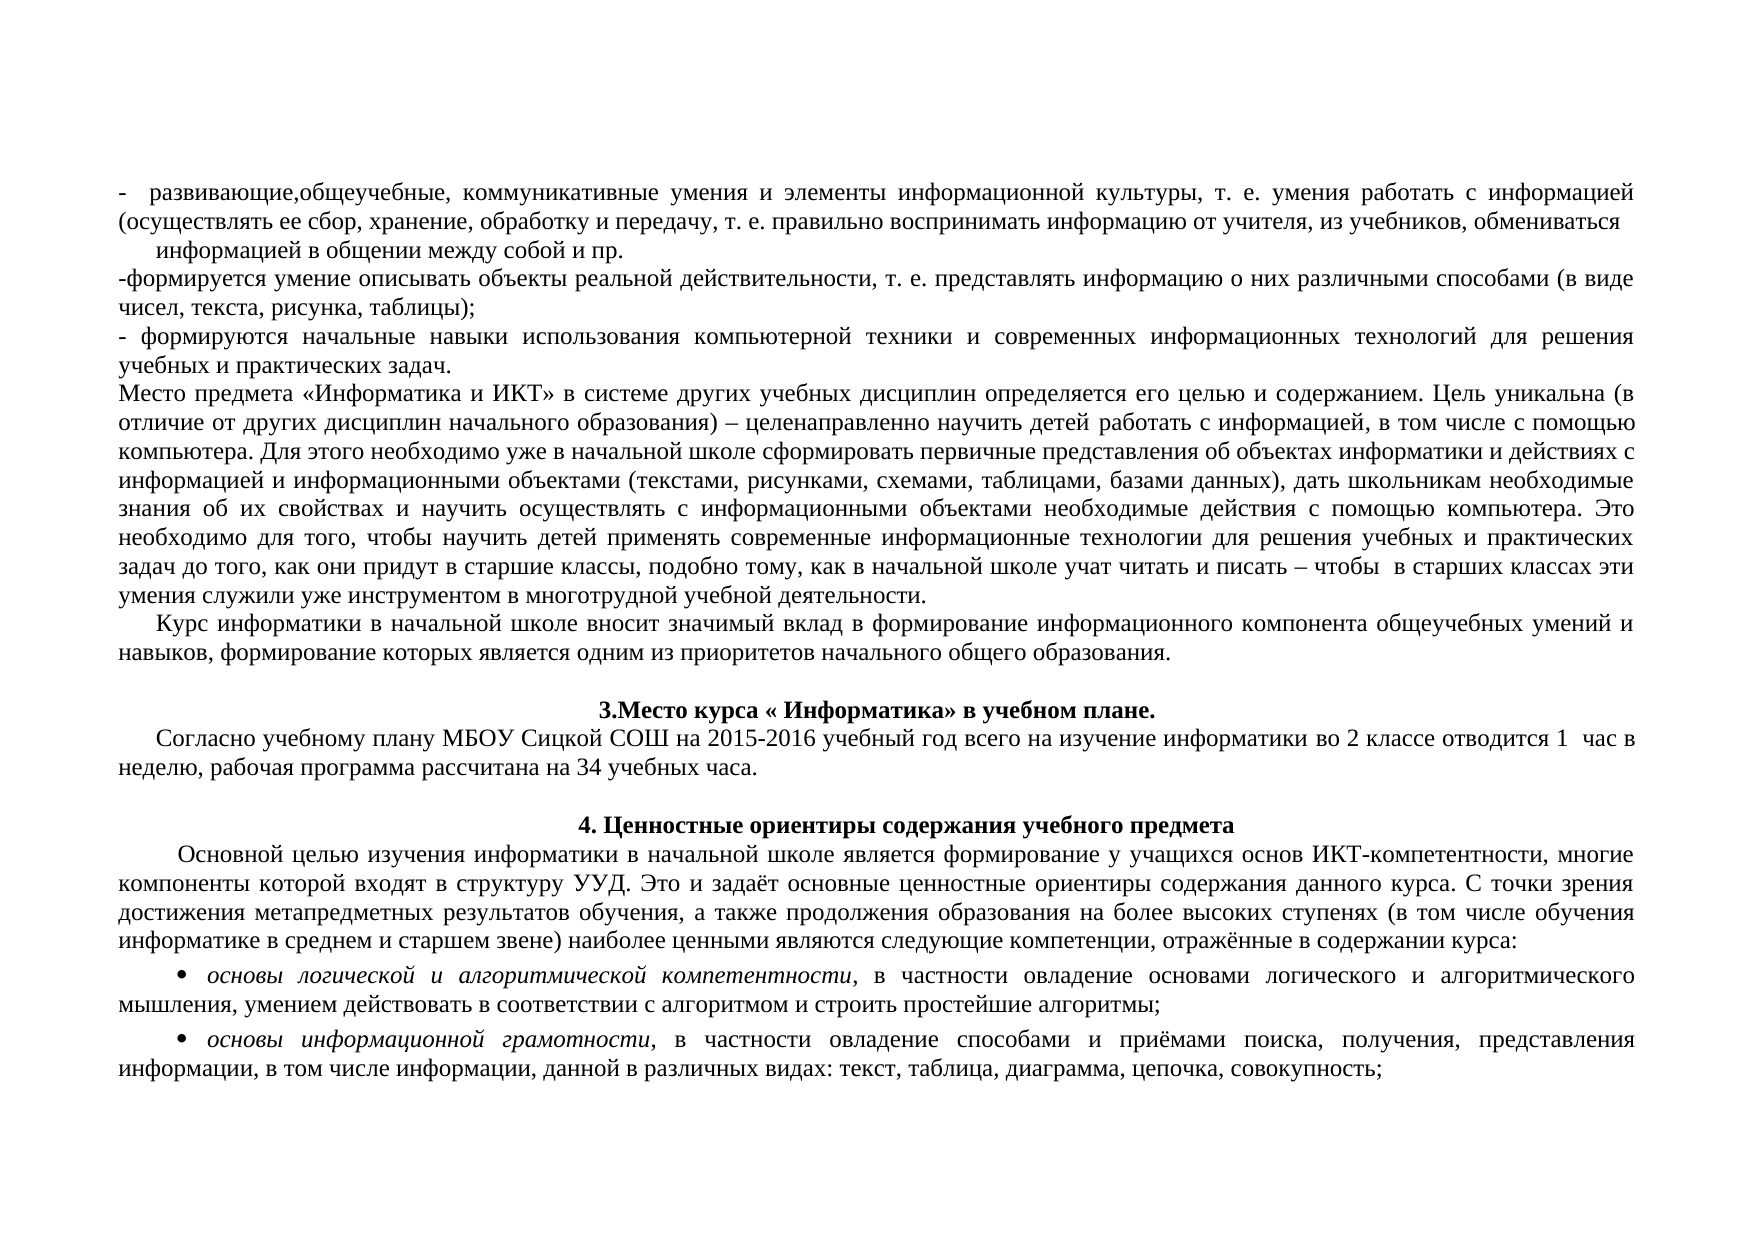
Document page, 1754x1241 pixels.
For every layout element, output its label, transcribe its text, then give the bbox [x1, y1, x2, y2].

text - развивающие,общеучебные, коммуникативные умения и элементы информационной культуры, т. е. умения работать с информацией (осуществлять ее сбор, хранение, обработку и передачу, т. е. правильно воспринимать информацию от учителя, из учебников, обмениваться [118, 177, 1636, 235]
list основы информационной грамотности, в частности овладение способами и приёмами поиска, получения, представления информации, в том числе информации, данной в различных видах: текст, таблица, диаграмма, цепочка, совокупность; [118, 1024, 1636, 1082]
text Курс информатики в начальной школе вносит значимый вклад в формирование информационного компонента общеучебных умений и навыков, формирование которых является одним из приоритетов начального общего образования. [118, 608, 1636, 666]
text Основной целью изучения информатики в начальной школе является формирование у учащихся основ ИКТ-компетентности, многие компоненты которой входят в структуру УУД. Это и задаёт основные ценностные ориентиры содержания данного курса. С точки зрения достижения метапредметных результатов обучения, а также продолжения образования на более высоких ступенях (в том числе обучения информатике в среднем и старшем звене) наиболее ценными являются следующие компетенции, отражённые в содержании курса: [118, 839, 1636, 954]
text Место предмета «Информатика и ИКТ» в системе других учебных дисциплин определяется его целью и содержанием. Цель уникальна (в отличие от других дисциплин начального образования) – целенаправленно научить детей работать с информацией, в том числе с помощью компьютера. Для этого необходимо уже в начальной школе сформировать первичные представления об объектах информатики и действиях с информацией и информационными объектами (текстами, рисунками, схемами, таблицами, базами данных), дать школьникам необходимые знания об их свойствах и научить осуществлять с информационными объектами необходимые действия с помощью компьютера. Это необходимо для того, чтобы научить детей применять современные информационные технологии для решения учебных и практических задач до того, как они придут в старшие классы, подобно тому, как в начальной школе учат читать и писать – чтобы в старших классах эти умения служили уже инструментом в многотрудной учебной деятельности. [118, 378, 1636, 608]
text -формируется умение описывать объекты реальной действительности, т. е. представлять информацию о них различными способами (в виде чисел, текста, рисунка, таблицы); [118, 263, 1636, 321]
text Согласно учебному плану МБОУ Сицкой СОШ на 2015-2016 учебный год всего на изучение информатики во 2 классе отводится 1 час в неделю, рабочая программа рассчитана на 34 учебных часа. [118, 723, 1636, 781]
list основы логической и алгоритмической компетентности, в частности овладение основами логического и алгоритмического мышления, умением действовать в соответствии с алгоритмом и строить простейшие алгоритмы; [118, 960, 1636, 1018]
text - формируются начальные навыки использования компьютерной техники и современных информационных технологий для решения учебных и практических задач. [118, 321, 1636, 378]
text 3.Место курса « Информатика» в учебном плане. [118, 695, 1636, 723]
text информацией в общении между собой и пр. [118, 235, 1636, 263]
text 4. Ценностные ориентиры содержания учебного предмета [118, 810, 1636, 838]
